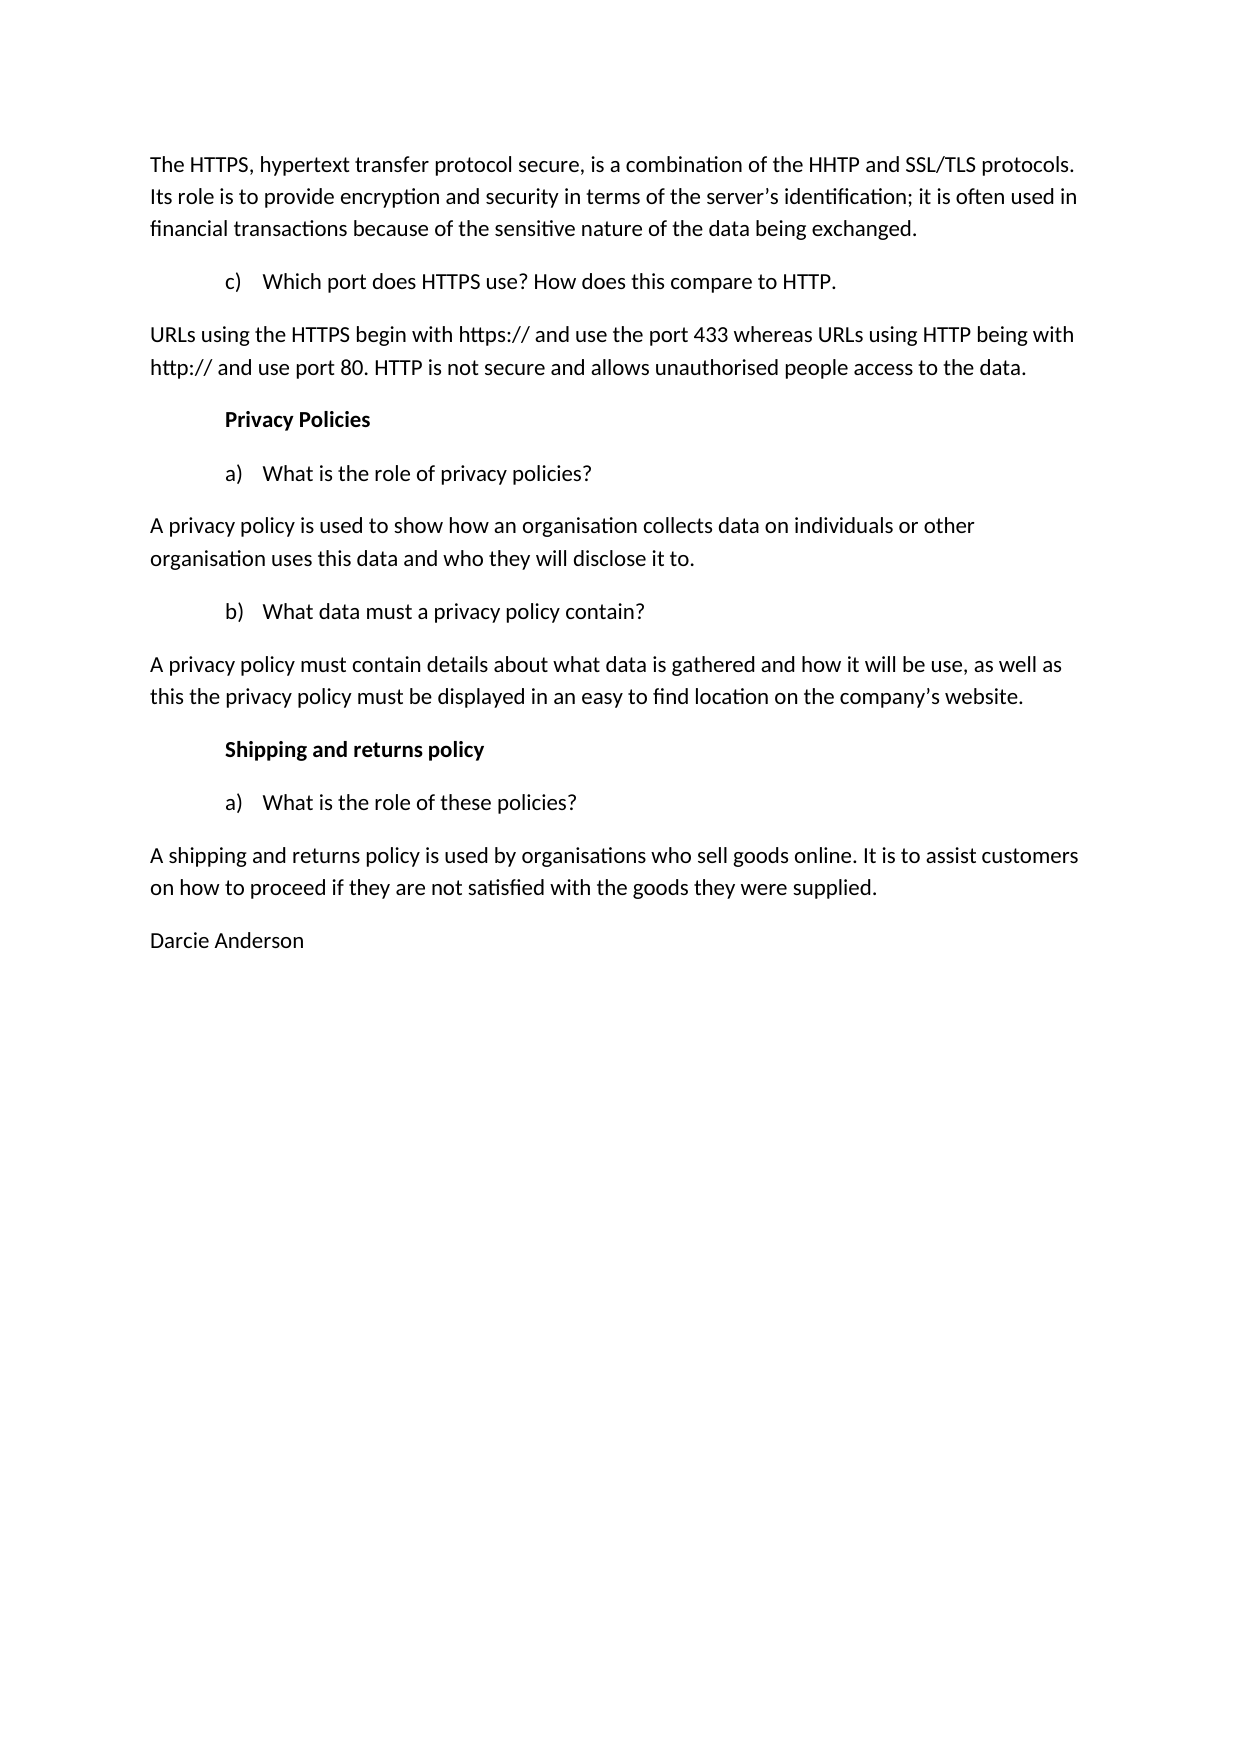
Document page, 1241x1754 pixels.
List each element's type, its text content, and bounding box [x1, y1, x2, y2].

text A privacy policy is used to show how an organisation collects data on individuals or other organisation uses this data and who they will disclose it to. [150, 512, 1090, 572]
text Privacy Policies [225, 406, 1090, 434]
list What is the role of privacy policies? [225, 459, 1090, 487]
list What is the role of these policies? [225, 788, 1090, 816]
text URLs using the HTTPS begin with https:// and use the port 433 whereas URLs using HTTP being with http:// and use port 80. HTTP is not secure and allows unauthorised people access to the data. [150, 320, 1090, 381]
text Shipping and returns policy [225, 735, 1090, 763]
text The HTTPS, hypertext transfer protocol secure, is a combination of the HHTP and SSL/TLS protocols. Its role is to provide encryption and security in terms of the server’s identification; it is often used in financial transactions because of the sensitive nature of the data being exchanged. [150, 150, 1090, 242]
list Which port does HTTPS use? How does this compare to HTTP. [225, 267, 1090, 295]
list What data must a privacy policy contain? [225, 597, 1090, 625]
text A shipping and returns policy is used by organisations who sell goods online. It is to assist customers on how to proceed if they are not satisfied with the goods they were supplied. [150, 841, 1090, 901]
text A privacy policy must contain details about what data is gathered and how it will be use, as well as this the privacy policy must be displayed in an easy to find location on the company’s website. [150, 650, 1090, 710]
text Darcie Anderson [150, 926, 1090, 954]
